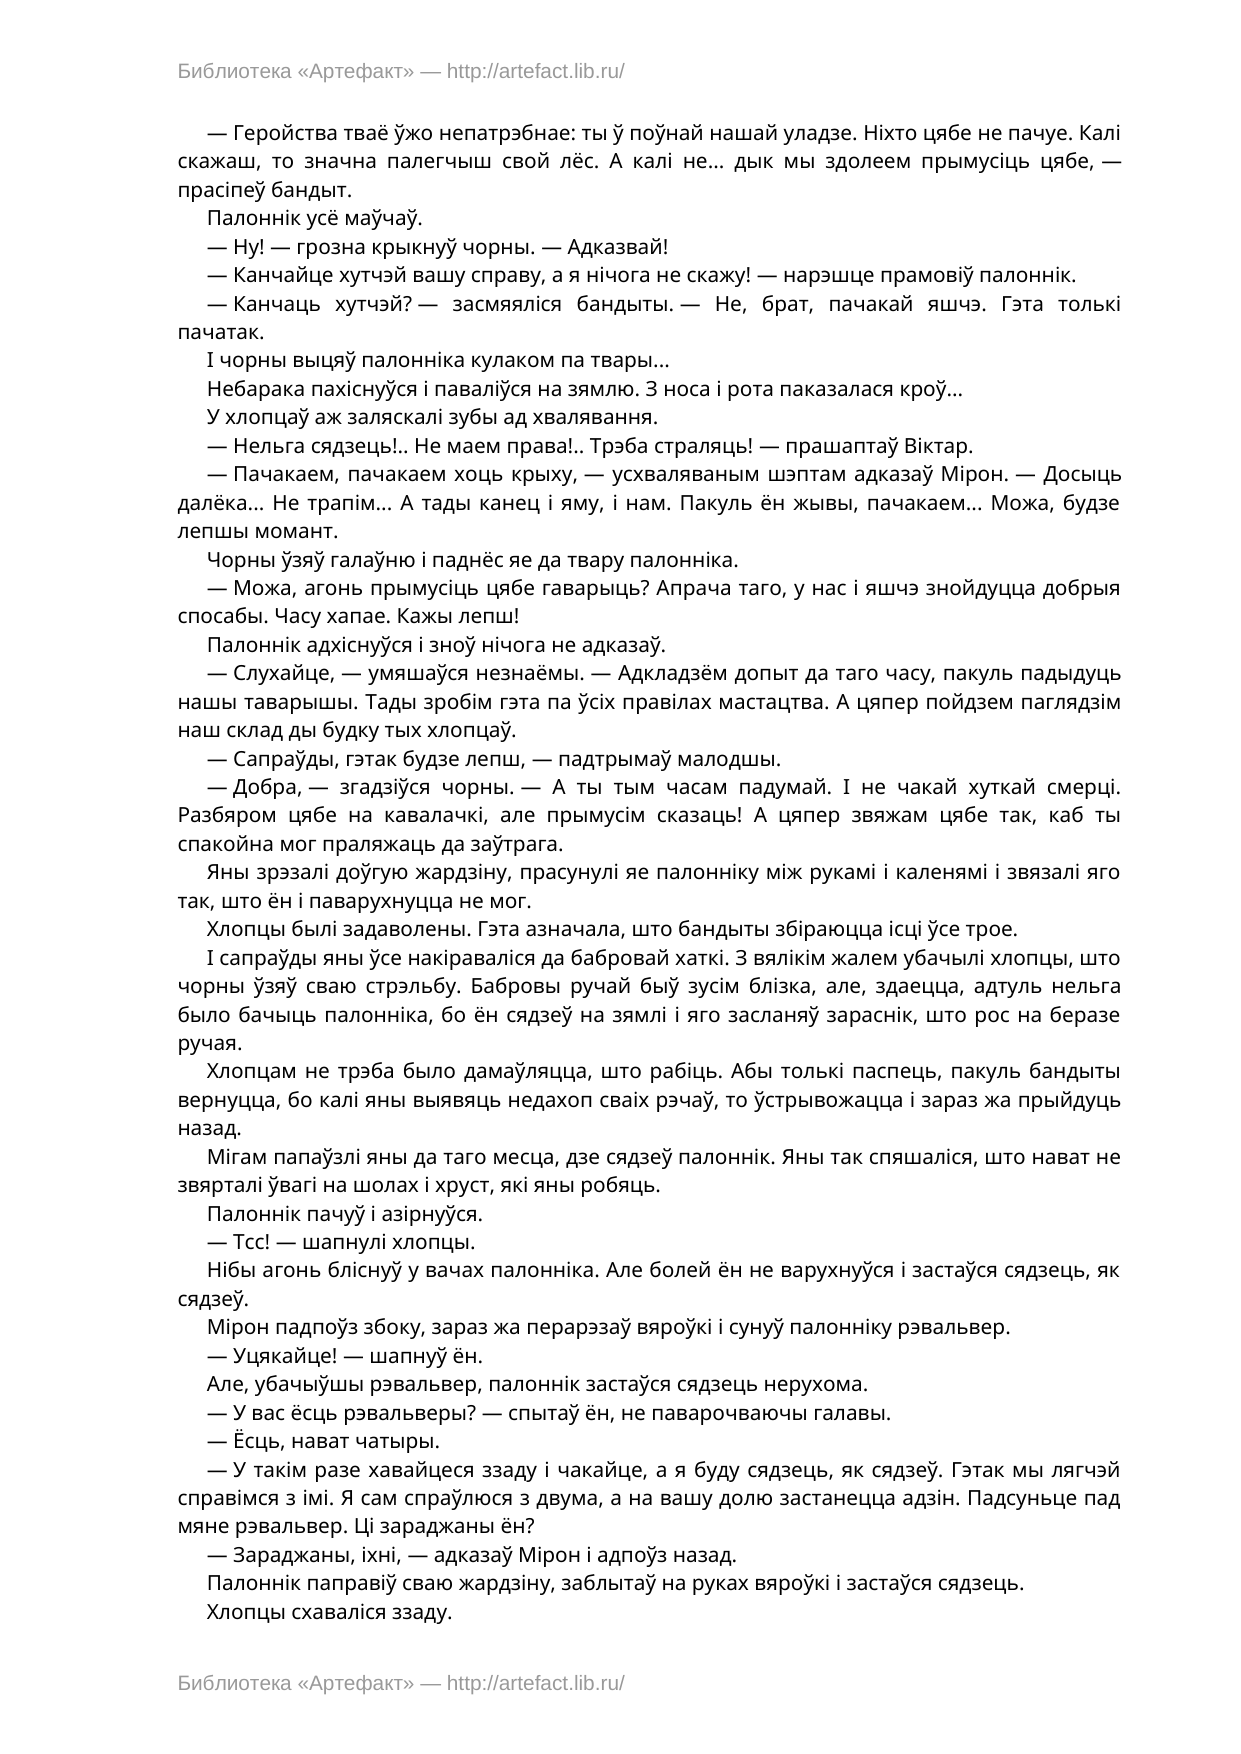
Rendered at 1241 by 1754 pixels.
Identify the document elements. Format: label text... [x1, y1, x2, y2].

text Небарака пахіснуўся і паваліўся на зямлю. З носа і рота паказалася кроў... [177, 374, 1122, 402]
text — Ёсць, нават чатыры. [177, 1426, 1122, 1455]
text — Можа, агонь прымусіць цябе гаварыць? Апрача таго, у нас і яшчэ знойдуцца добрыя спосабы. Часу хапае. Кажы лепш! [177, 573, 1122, 630]
text Мірон падпоўз збоку, зараз жа перарэзаў вяроўкі і сунуў палонніку рэвальвер. [177, 1312, 1122, 1341]
text — Канчаць хутчэй? — засмяяліся бандыты. — Не, брат, пачакай яшчэ. Гэта толькі пачатак. [177, 289, 1122, 346]
text І чорны выцяў палонніка кулаком па твары... [177, 346, 1122, 374]
text Нібы агонь бліснуў у вачах палонніка. Але болей ён не варухнуўся і застаўся сядзець, як сядзеў. [177, 1256, 1122, 1312]
text — Слухайце, — умяшаўся незнаёмы. — Адкладзём допыт да таго часу, пакуль падыдуць нашы таварышы. Тады зробім гэта па ўсіх правілах мастацтва. А цяпер пойдзем паглядзім наш склад ды будку тых хлопцаў. [177, 658, 1122, 744]
text — Пачакаем, пачакаем хоць крыху, — усхваляваным шэптам адказаў Мірон. — Досыць далёка... Не трапім... А тады канец і яму, і нам. Пакуль ён жывы, пачакаем... Можа, будзе лепшы момант. [177, 459, 1122, 545]
text — Зараджаны, іхні, — адказаў Мірон і адпоўз назад. [177, 1540, 1122, 1568]
text Палоннік паправіў сваю жардзіну, заблытаў на руках вяроўкі і застаўся сядзець. [177, 1568, 1122, 1597]
text — У вас ёсць рэвальверы? — спытаў ён, не паварочваючы галавы. [177, 1398, 1122, 1426]
text — Ну! — грозна крыкнуў чорны. — Адказвай! [177, 232, 1122, 260]
text — Добра, — згадзіўся чорны. — А ты тым часам падумай. І не чакай хуткай смерці. Разбяром цябе на кавалачкі, але прымусім сказаць! А цяпер звяжам цябе так, каб ты спакойна мог праляжаць да заўтрага. [177, 772, 1122, 857]
text Палоннік пачуў і азірнуўся. [177, 1199, 1122, 1227]
text — Геройства тваё ўжо непатрэбнае: ты ў поўнай нашай уладзе. Ніхто цябе не пачуе. Калі скажаш, то значна палегчыш свой лёс. А калі не... дык мы здолеем прымусіць цябе, — прасіпеў бандыт. [177, 118, 1122, 203]
text — У такім разе хавайцеся ззаду і чакайце, а я буду сядзець, як сядзеў. Гэтак мы лягчэй справімся з імі. Я сам спраўлюся з двума, а на вашу долю застанецца адзін. Падсуньце пад мяне рэвальвер. Ці зараджаны ён? [177, 1455, 1122, 1540]
text Палоннік адхіснуўся і зноў нічога не адказаў. [177, 630, 1122, 658]
text Хлопцам не трэба было дамаўляцца, што рабіць. Абы толькі паспець, пакуль бандыты вернуцца, бо калі яны выявяць недахоп сваіх рэчаў, то ўстрывожацца і зараз жа прыйдуць назад. [177, 1057, 1122, 1142]
text І сапраўды яны ўсе накіраваліся да бабровай хаткі. З вялікім жалем убачылі хлопцы, што чорны ўзяў сваю стрэльбу. Бабровы ручай быў зусім блізка, але, здаецца, адтуль нельга было бачыць палонніка, бо ён сядзеў на зямлі і яго засланяў зараснік, што рос на беразе ручая. [177, 943, 1122, 1057]
text Хлопцы схаваліся ззаду. [177, 1597, 1122, 1625]
text — Уцякайце! — шапнуў ён. [177, 1341, 1122, 1369]
text У хлопцаў аж заляскалі зубы ад хвалявання. [177, 402, 1122, 431]
text Яны зрэзалі доўгую жардзіну, прасунулі яе палонніку між рукамі і каленямі і звязалі яго так, што ён і паварухнуцца не мог. [177, 857, 1122, 914]
text Хлопцы былі задаволены. Гэта азначала, што бандыты збіраюцца ісці ўсе трое. [177, 914, 1122, 943]
text — Нельга сядзець!.. Не маем права!.. Трэба страляць! — прашаптаў Віктар. [177, 431, 1122, 459]
text — Тсс! — шапнулі хлопцы. [177, 1227, 1122, 1256]
text Але, убачыўшы рэвальвер, палоннік застаўся сядзець нерухома. [177, 1369, 1122, 1398]
text — Сапраўды, гэтак будзе лепш, — падтрымаў малодшы. [177, 744, 1122, 772]
text Чорны ўзяў галаўню і паднёс яе да твару палонніка. [177, 545, 1122, 573]
text — Канчайце хутчэй вашу справу, а я нічога не скажу! — нарэшце прамовіў палоннік. [177, 260, 1122, 289]
text Мігам папаўзлі яны да таго месца, дзе сядзеў палоннік. Яны так спяшаліся, што нават не звярталі ўвагі на шолах і хруст, які яны робяць. [177, 1142, 1122, 1199]
text Палоннік усё маўчаў. [177, 203, 1122, 232]
